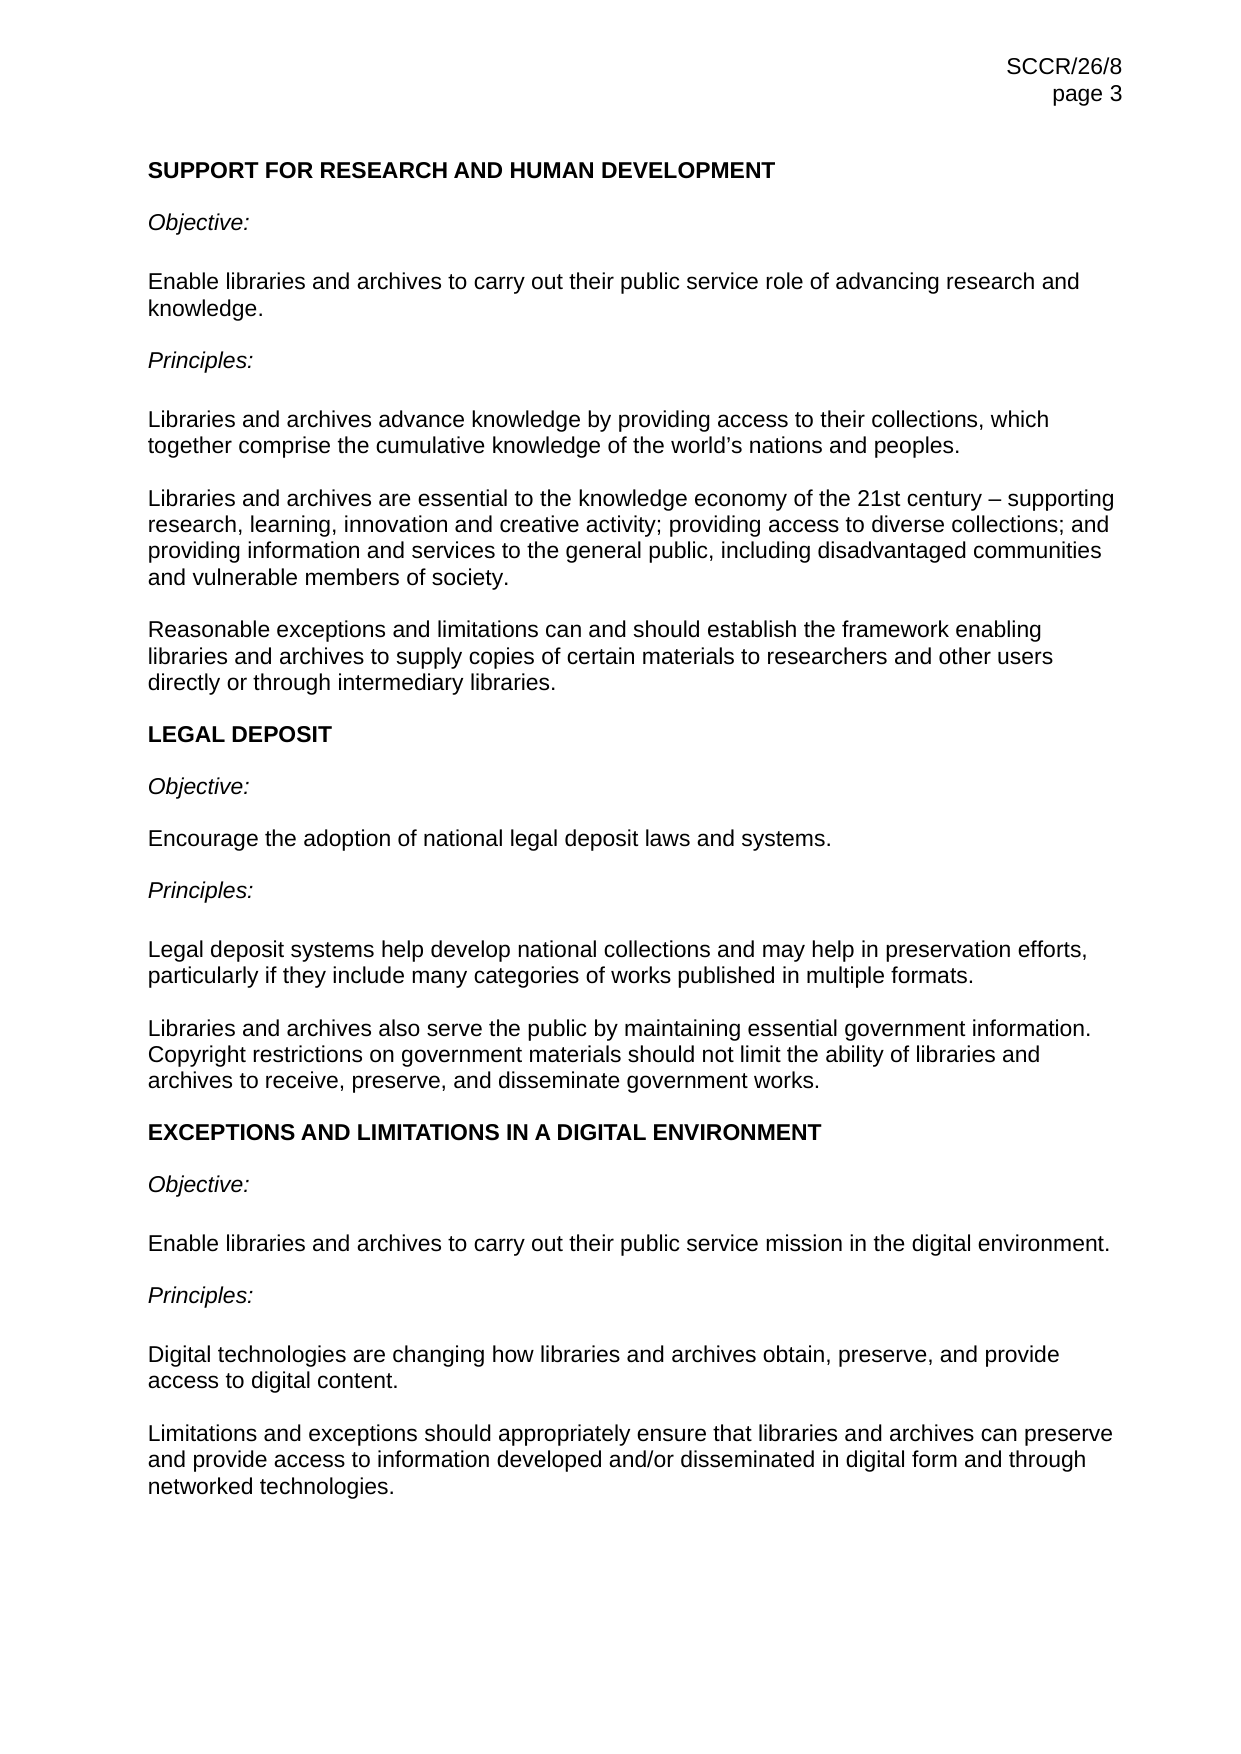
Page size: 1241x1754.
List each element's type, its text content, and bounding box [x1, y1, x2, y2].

subtitle Principles: [148, 876, 1122, 903]
subtitle EXCEPTIONS AND LIMITATIONS IN A DIGITAL ENVIRONMENT [148, 1119, 1122, 1145]
text Libraries and archives also serve the public by maintaining essential government information. Copyright restrictions on government materials should not limit the ability of libraries and archives to receive, preserve, and disseminate government works. [148, 1015, 1122, 1094]
text Legal deposit systems help develop national collections and may help in preservation efforts, particularly if they include many categories of works published in multiple formats. [148, 936, 1122, 988]
subtitle Objective: [148, 208, 1122, 235]
subtitle Objective: [148, 772, 1122, 799]
subtitle Enable libraries and archives to carry out their public service role of advancing research and knowledge. [148, 267, 1122, 322]
subtitle Objective: [148, 1170, 1122, 1197]
text Libraries and archives advance knowledge by providing access to their collections, which together comprise the cumulative knowledge of the world’s nations and peoples. [148, 406, 1122, 458]
subtitle Principles: [148, 1281, 1122, 1308]
text Libraries and archives are essential to the knowledge economy of the 21st century – supporting research, learning, innovation and creative activity; providing access to diverse collections; and providing information and services to the general public, including disadvantaged communities and vulnerable members of society. [148, 485, 1122, 590]
subtitle SUPPORT FOR RESEARCH AND HUMAN DEVELOPMENT [148, 157, 1122, 183]
text Reasonable exceptions and limitations can and should establish the framework enabling libraries and archives to supply copies of certain materials to researchers and other users directly or through intermediary libraries. [148, 616, 1122, 696]
subtitle LEGAL DEPOSIT [148, 721, 1122, 747]
subtitle Encourage the adoption of national legal deposit laws and systems. [148, 824, 1122, 851]
text Limitations and exceptions should appropriately ensure that libraries and archives can preserve and provide access to information developed and/or disseminated in digital form and through networked technologies. [148, 1420, 1122, 1499]
text Digital technologies are changing how libraries and archives obtain, preserve, and provide access to digital content. [148, 1341, 1122, 1394]
text Enable libraries and archives to carry out their public service mission in the digital environment. [148, 1230, 1122, 1256]
subtitle Principles: [148, 347, 1122, 373]
